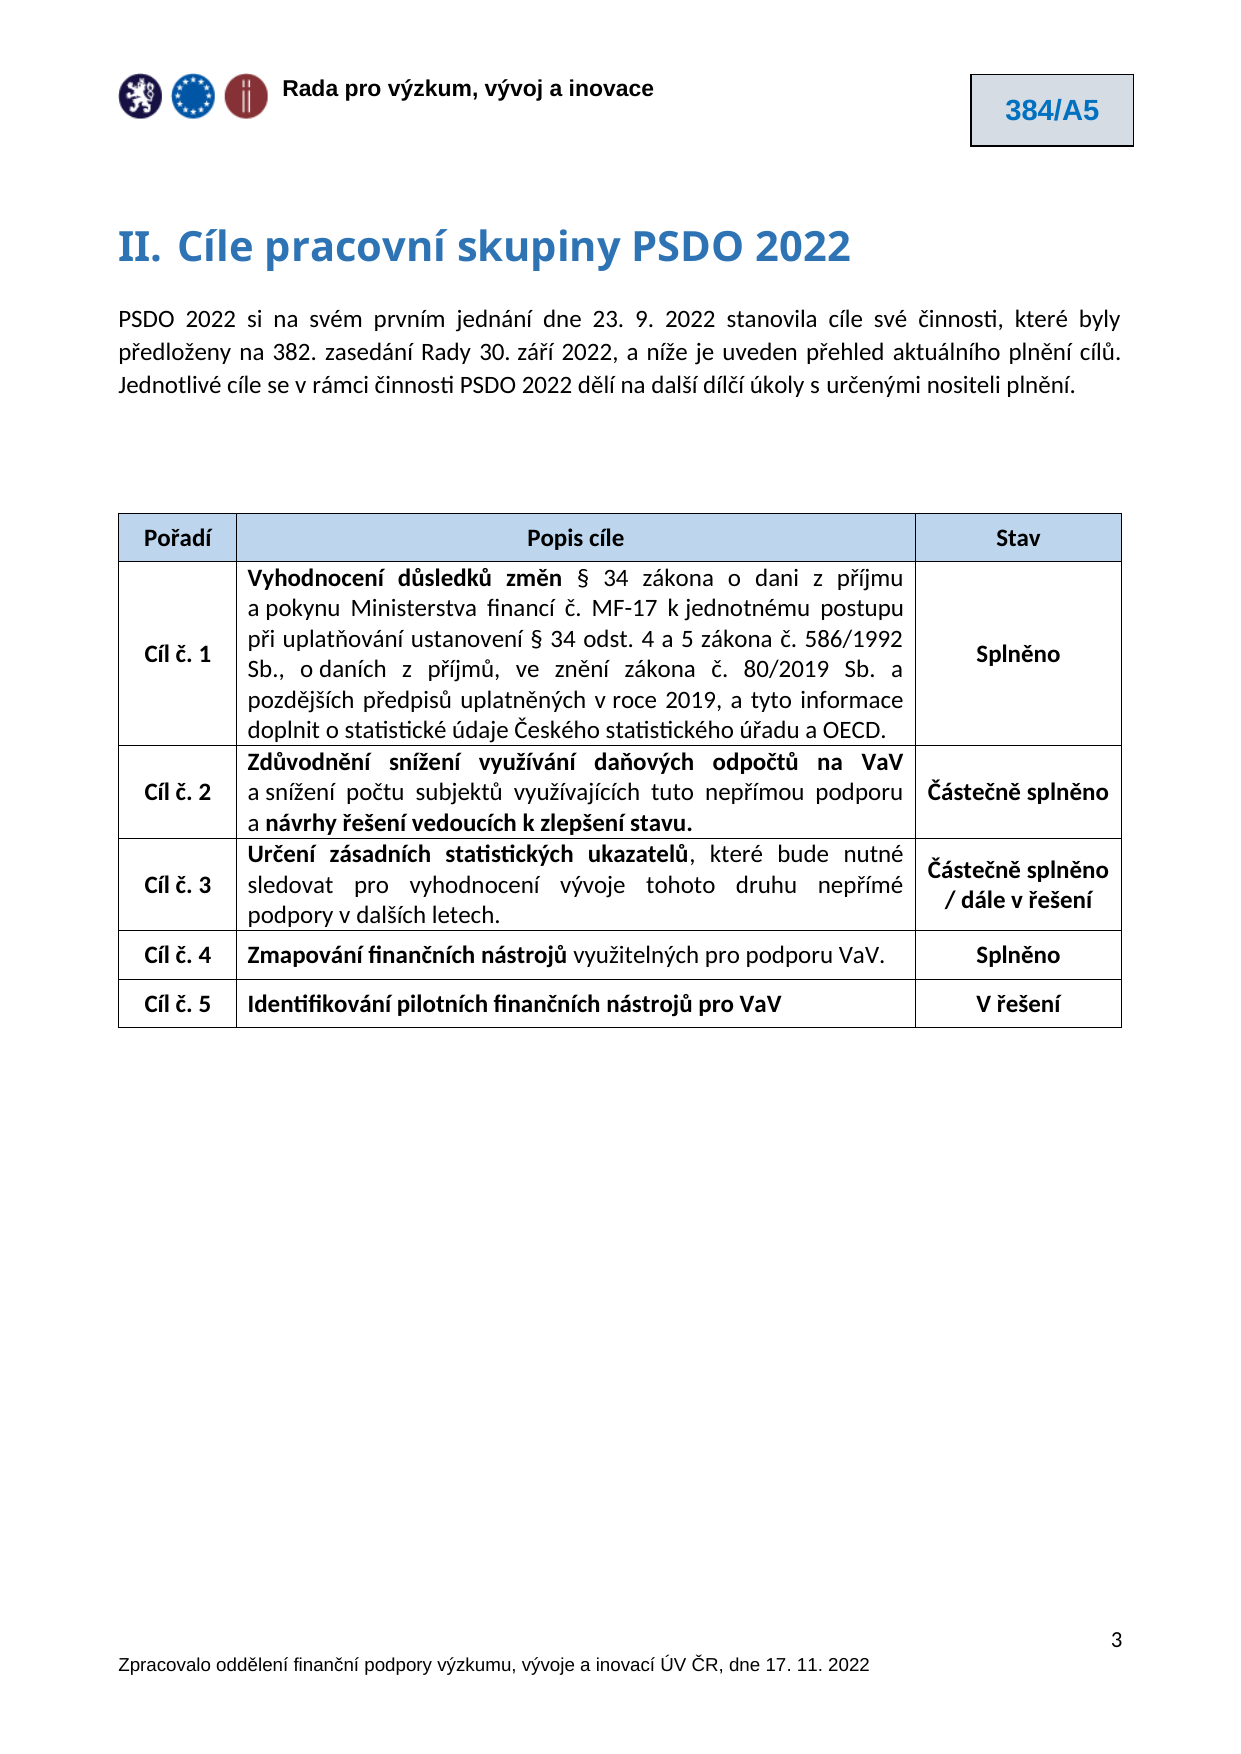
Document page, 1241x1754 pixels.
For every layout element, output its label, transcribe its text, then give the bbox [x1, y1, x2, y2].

table_cell Splněno [916, 562, 1121, 745]
table_header Pořadí [119, 514, 236, 561]
table_cell V řešení [916, 980, 1121, 1027]
table_cell Částečně splněno / dále v řešení [916, 839, 1121, 930]
table_cell Splněno [916, 931, 1121, 979]
table_cell Cíl č. 5 [119, 980, 236, 1027]
table_cell Identifikování pilotních finančních nástrojů pro VaV [237, 980, 915, 1027]
table_header Popis cíle [237, 514, 915, 561]
table_cell Cíl č. 1 [119, 562, 236, 745]
table_cell Cíl č. 4 [119, 931, 236, 979]
text PSDO 2022 si na svém prvním jednání dne 23. 9. 2022 stanovila cíle své činnosti, které byly předloženy na 382. zasedání Rady 30. září 2022, a níže je uveden přehled aktuálního plnění cílů. Jednotlivé cíle se v rámci činnosti PSDO 2022 dělí na další dílčí úkoly s určenými nositeli plnění. [118, 303, 1122, 399]
picture [118, 73, 268, 120]
table_cell Cíl č. 2 [119, 746, 236, 838]
table_cell Částečně splněno [916, 746, 1121, 838]
table_header Stav [916, 514, 1121, 561]
table_cell Zmapování finančních nástrojů využitelných pro podporu VaV. [237, 931, 915, 979]
table_cell Vyhodnocení důsledků změn § 34 zákona o dani z příjmu a pokynu Ministerstva financí č. MF-17 k jednotnému postupu při uplatňování ustanovení § 34 odst. 4 a 5 zákona č. 586/1992 Sb., o daních z příjmů, ve znění zákona č. 80/2019 Sb. a pozdějších předpisů uplatněných v roce 2019, a tyto informace doplnit o statistické údaje Českého statistického úřadu a OECD. [237, 562, 915, 745]
table_cell Zdůvodnění snížení využívání daňových odpočtů na VaV a snížení počtu subjektů využívajících tuto nepřímou podporu a návrhy řešení vedoucích k zlepšení stavu. [237, 746, 915, 838]
subtitle Cíle pracovní skupiny PSDO 2022 [118, 217, 1122, 274]
table_cell Určení zásadních statistických ukazatelů, které bude nutné sledovat pro vyhodnocení vývoje tohoto druhu nepřímé podpory v dalších letech. [237, 839, 915, 930]
table_cell Cíl č. 3 [119, 839, 236, 930]
